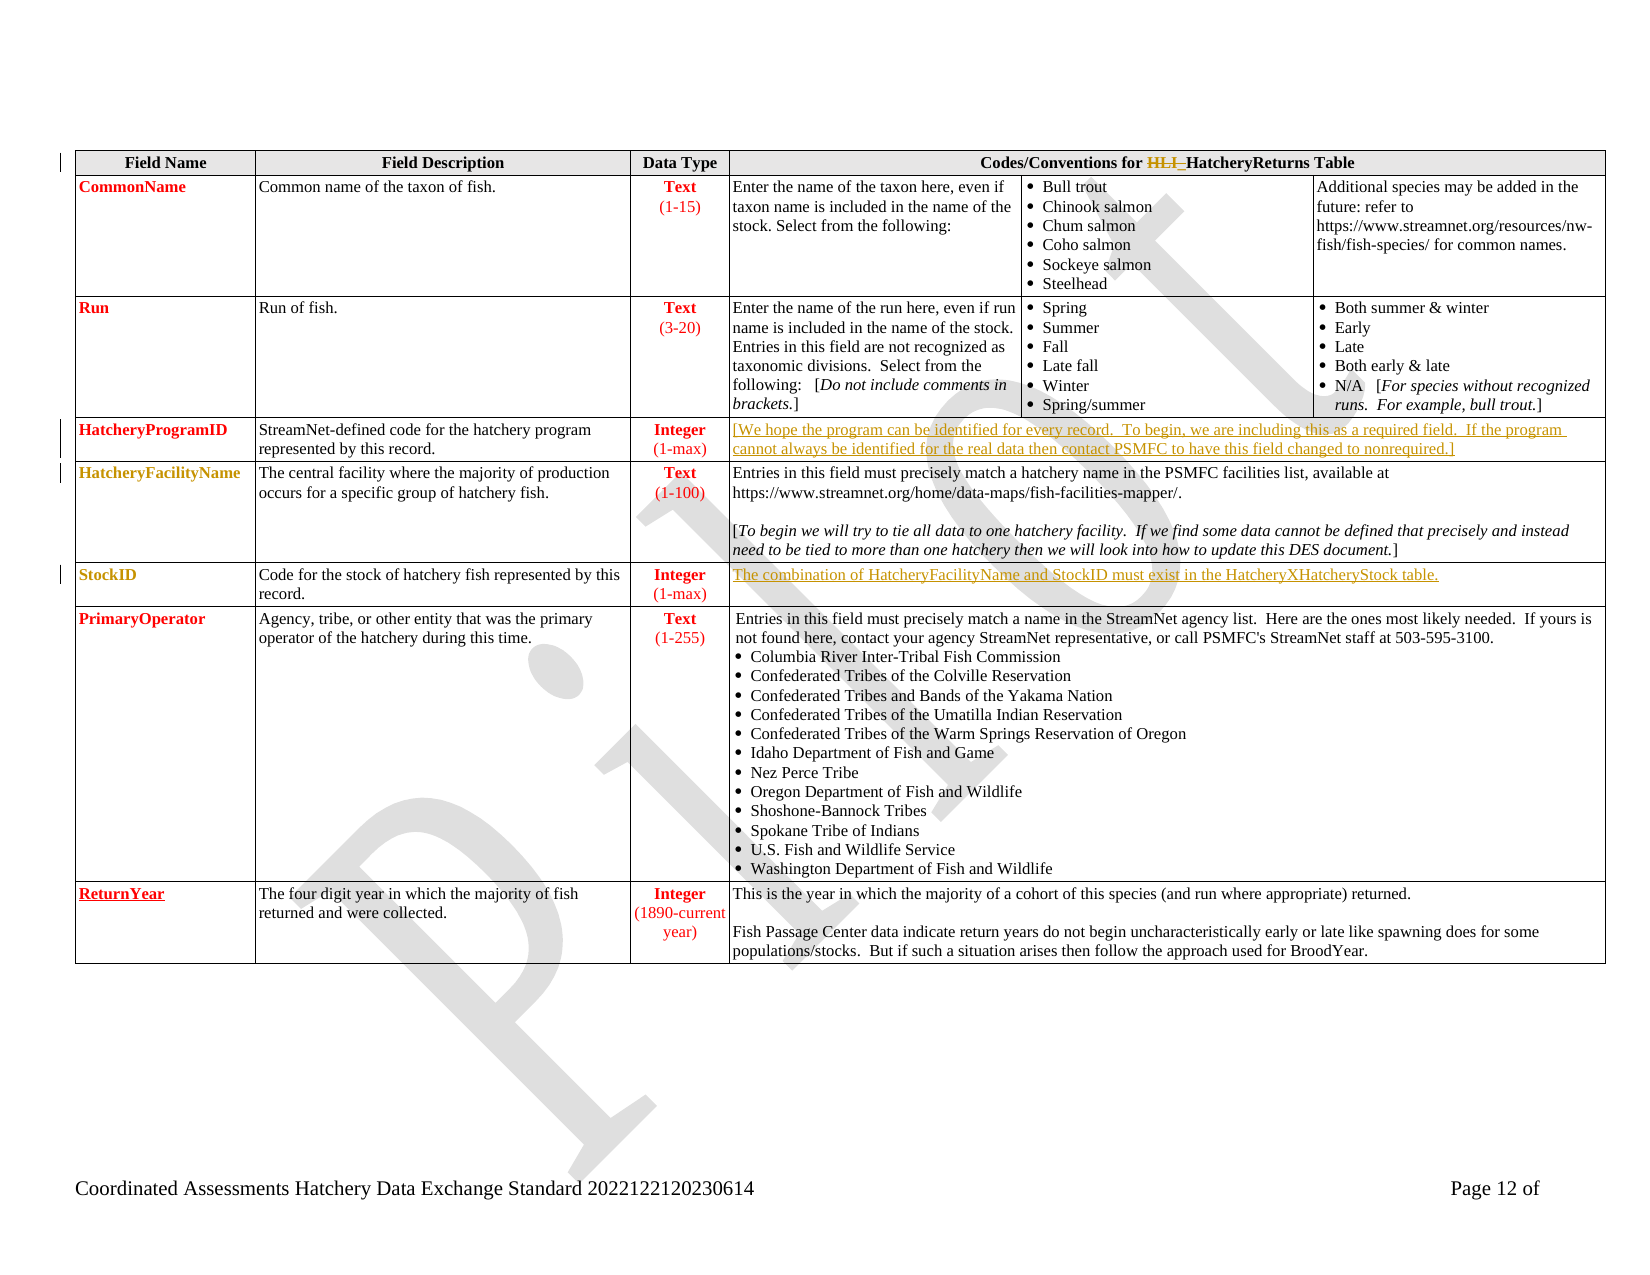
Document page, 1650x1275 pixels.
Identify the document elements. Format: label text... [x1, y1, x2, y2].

table_cell Run of fish. [256, 297, 630, 417]
table_cell [730, 418, 1605, 461]
table_cell [730, 563, 1605, 606]
table_cell Spring Summer Fall Late fall Winter Spring/summer [1022, 297, 1313, 417]
table_header Data Type [631, 151, 729, 175]
table_cell Code for the stock of hatchery fish represented by this record. [256, 563, 630, 606]
table_cell Agency, tribe, or other entity that was the primary operator of the hatchery during this time. [256, 607, 630, 881]
table_header Field Description [256, 151, 630, 175]
table_cell Integer (1890-current year) [631, 882, 729, 963]
table_cell The four digit year in which the majority of fish returned and were collected. [256, 882, 630, 963]
table_cell PrimaryOperator [76, 607, 255, 881]
table_cell Entries in this field must precisely match a name in the StreamNet agency list. Here are the ones most likely needed. If yours is not found here, contact your agency StreamNet representative, or call PSMFC's StreamNet staff at 503-595-3100. Columbia River Inter-Tribal Fish Commission Confederated Tribes of the Colville Reservation Confederated Tribes and Bands of the Yakama Nation Confederated Tribes of the Umatilla Indian Reservation Confederated Tribes of the Warm Springs Reservation of Oregon Idaho Department of Fish and Game Nez Perce Tribe Oregon Department of Fish and Wildlife Shoshone-Bannock Tribes Spokane Tribe of Indians U.S. Fish and Wildlife Service Washington Department of Fish and Wildlife [730, 607, 1605, 881]
table_cell Run [76, 297, 255, 417]
table_cell Additional species may be added in the future: refer to https://www.streamnet.org/resources/nw-fish/fish-species/ for common names. [1314, 176, 1605, 296]
table_cell Text (1-100) [631, 462, 729, 562]
table_cell Text (1-15) [631, 176, 729, 296]
table_cell Entries in this field must precisely match a hatchery name in the PSMFC facilities list, available at https://www.streamnet.org/home/data-maps/fish-facilities-mapper/. [To begin we will try to tie all data to one hatchery facility. If we find some data cannot be defined that precisely and instead need to be tied to more than one hatchery then we will look into how to update this DES document.] [730, 462, 1605, 562]
table_cell ReturnYear [76, 882, 255, 963]
table_cell Both summer & winter Early Late Both early & late N/A [For species without recognized runs. For example, bull trout.] [1314, 297, 1605, 417]
table_cell Enter the name of the run here, even if run name is included in the name of the stock. Entries in this field are not recognized as taxonomic divisions. Select from the following: [Do not include comments in brackets.] [730, 297, 1021, 417]
table_cell Integer (1-max) [631, 418, 729, 461]
table_cell CommonName [76, 176, 255, 296]
table_cell Integer (1-max) [631, 563, 729, 606]
table_cell Enter the name of the taxon here, even if taxon name is included in the name of the stock. Select from the following: [730, 176, 1021, 296]
table_cell StockID [76, 563, 255, 606]
table_cell The central facility where the majority of production occurs for a specific group of hatchery fish. [256, 462, 630, 562]
table_cell StreamNet-defined code for the hatchery program represented by this record. [256, 418, 630, 461]
table_cell Text (3-20) [631, 297, 729, 417]
table_header Codes/Conventions for HatcheryReturns Table [730, 151, 1605, 175]
table_cell Bull trout Chinook salmon Chum salmon Coho salmon Sockeye salmon Steelhead [1022, 176, 1313, 296]
table_cell HatcheryProgramID [76, 418, 255, 461]
table_header Field Name [76, 151, 255, 175]
table_cell This is the year in which the majority of a cohort of this species (and run where appropriate) returned. Fish Passage Center data indicate return years do not begin uncharacteristically early or late like spawning does for some populations/stocks. But if such a situation arises then follow the approach used for BroodYear. [730, 882, 1605, 963]
table_cell Common name of the taxon of fish. [256, 176, 630, 296]
table_cell Text (1-255) [631, 607, 729, 881]
table_cell HatcheryFacilityName [76, 462, 255, 562]
